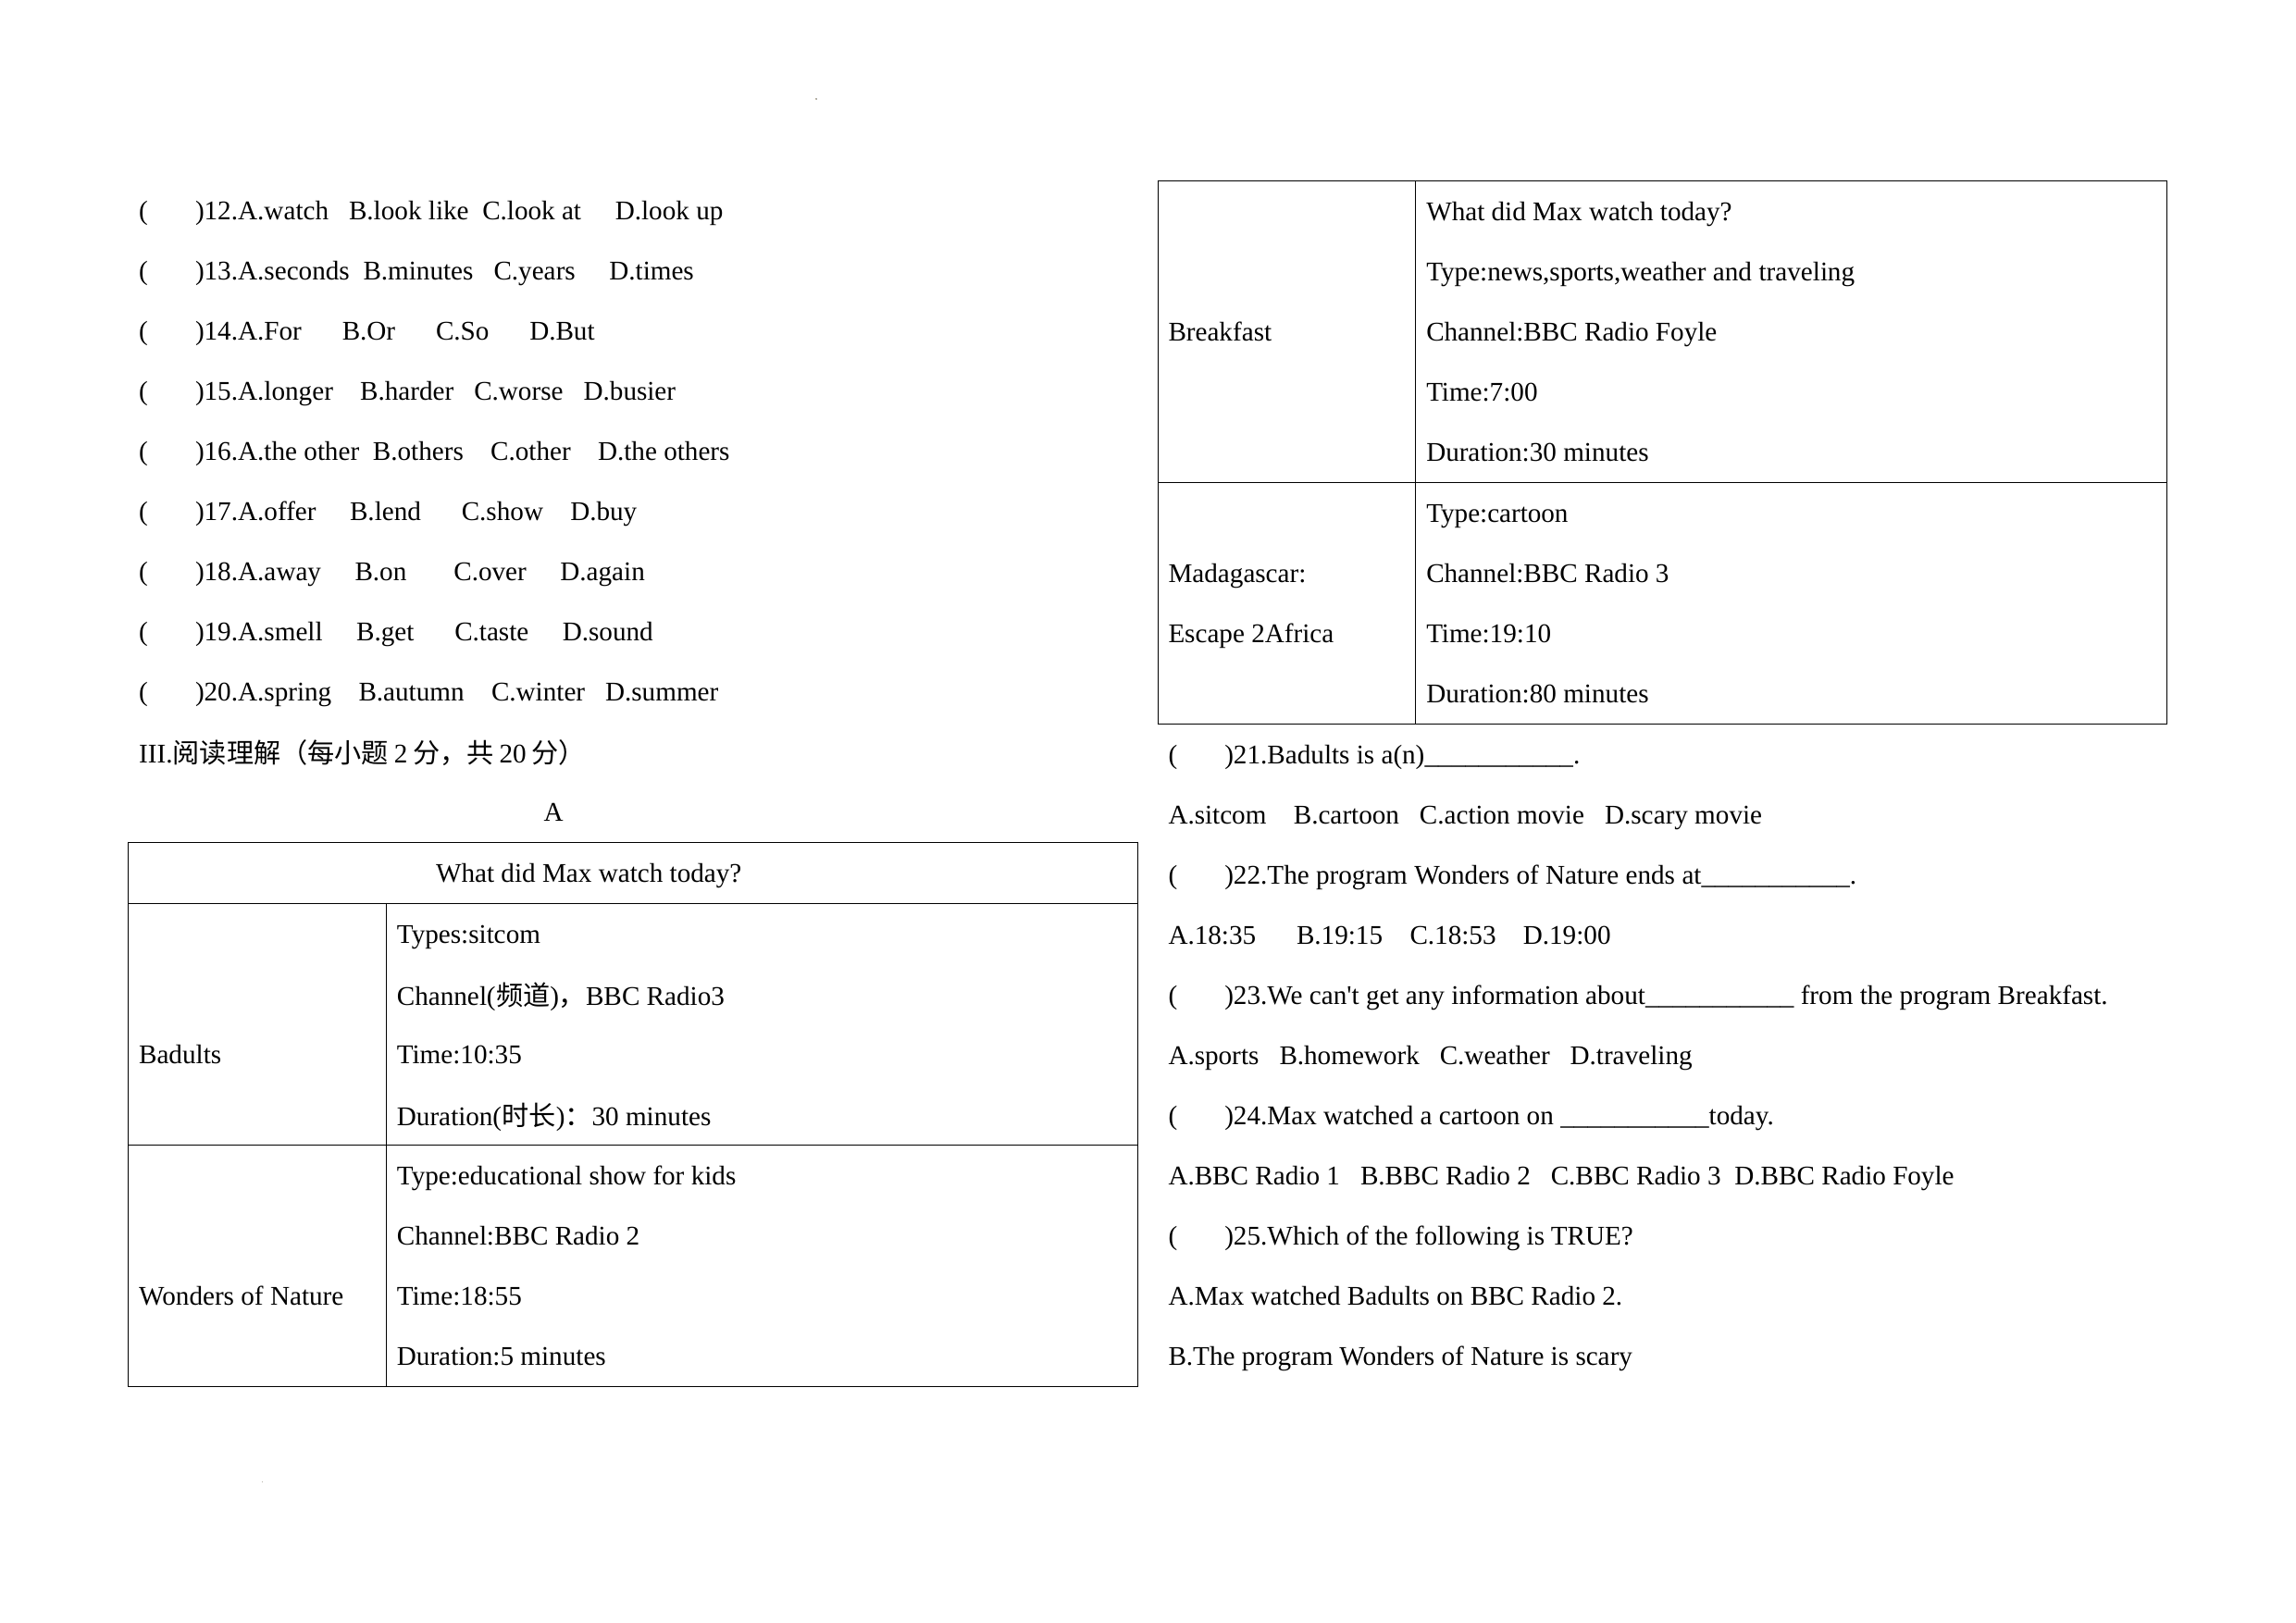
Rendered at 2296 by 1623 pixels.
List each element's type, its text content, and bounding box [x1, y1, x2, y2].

text ( )22.The program Wonders of Nature ends at___________. [1168, 845, 2156, 905]
text ( )14.A.For B.Or C.So D.But [139, 300, 1127, 360]
text ( )21.Badults is a(n)___________. [1168, 725, 2156, 785]
table_cell Madagascar: Escape 2Africa [1159, 483, 1415, 724]
text A [139, 781, 1127, 841]
text III.阅读理解（每小题2分，共20分） [139, 721, 1127, 781]
text A.sitcom B.cartoon C.action movie D.scary movie [1168, 785, 2156, 845]
text ( )15.A.longer B.harder C.worse D.busier [139, 360, 1127, 420]
table_cell Type:cartoon Channel:BBC Radio 3 Time:19:10 Duration:80 minutes [1416, 483, 2166, 724]
table_header What did Max watch today? [129, 843, 1137, 903]
text A.BBC Radio 1 B.BBC Radio 2 C.BBC Radio 3 D.BBC Radio Foyle [1168, 1146, 2156, 1206]
text A.Max watched Badults on BBC Radio 2. [1168, 1266, 2156, 1326]
text ( )17.A.offer B.lend C.show D.buy [139, 480, 1127, 540]
text ( )16.A.the other B.others C.other D.the others [139, 420, 1127, 480]
text ( )25.Which of the following is TRUE? [1168, 1206, 2156, 1266]
text ( )20.A.spring B.autumn C.winter D.summer [139, 661, 1127, 721]
text ( )24.Max watched a cartoon on ___________today. [1168, 1085, 2156, 1146]
text ( )23.We can't get any information about___________ from the program Breakfast. [1168, 965, 2156, 1025]
text B.The program Wonders of Nature is scary [1168, 1326, 2156, 1386]
text ( )12.A.watch B.look like C.look at D.look up [139, 180, 1127, 240]
text ( )13.A.seconds B.minutes C.years D.times [139, 240, 1127, 300]
table_cell What did Max watch today? Type:news,sports,weather and traveling Channel:BBC Radio Foyle Time:7:00 Duration:30 minutes [1416, 181, 2166, 482]
text ( )18.A.away B.on C.over D.again [139, 540, 1127, 601]
table_cell Wonders of Nature [129, 1146, 386, 1386]
text A.sports B.homework C.weather D.traveling [1168, 1025, 2156, 1085]
text A.18:35 B.19:15 C.18:53 D.19:00 [1168, 905, 2156, 965]
table_cell Types:sitcom Channel(频道)，BBC Radio3 Time:10:35 Duration(时长)：30 minutes [387, 904, 1137, 1145]
table_cell Type:educational show for kids Channel:BBC Radio 2 Time:18:55 Duration:5 minutes [387, 1146, 1137, 1386]
table_cell Badults [129, 904, 386, 1145]
table_cell Breakfast [1159, 181, 1415, 482]
text ( )19.A.smell B.get C.taste D.sound [139, 601, 1127, 661]
